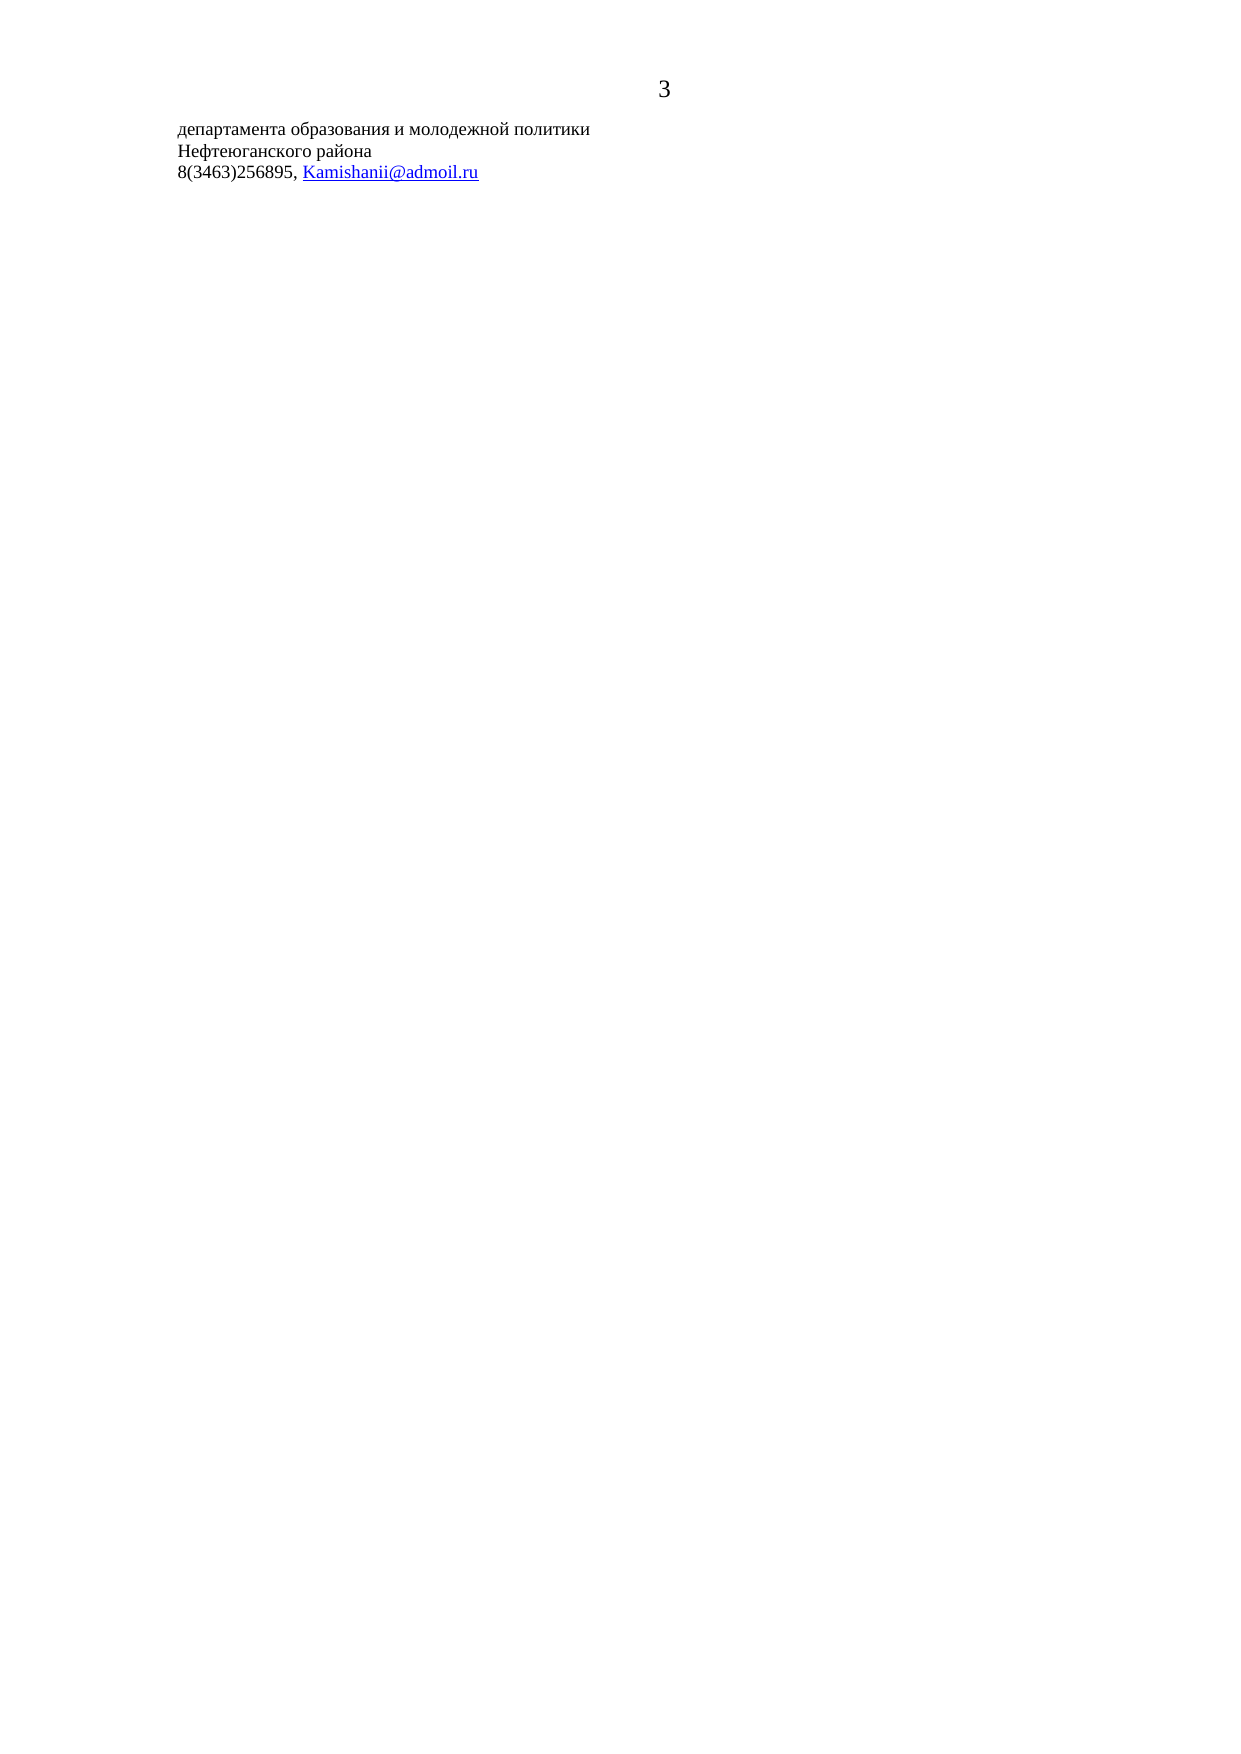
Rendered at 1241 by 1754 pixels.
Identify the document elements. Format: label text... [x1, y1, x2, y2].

text Нефтеюганского района [177, 140, 1152, 161]
text 8(3463)256895, Kamishanii@admoil.ru [177, 161, 1152, 183]
text департамента образования и молодежной политики [177, 118, 1152, 140]
